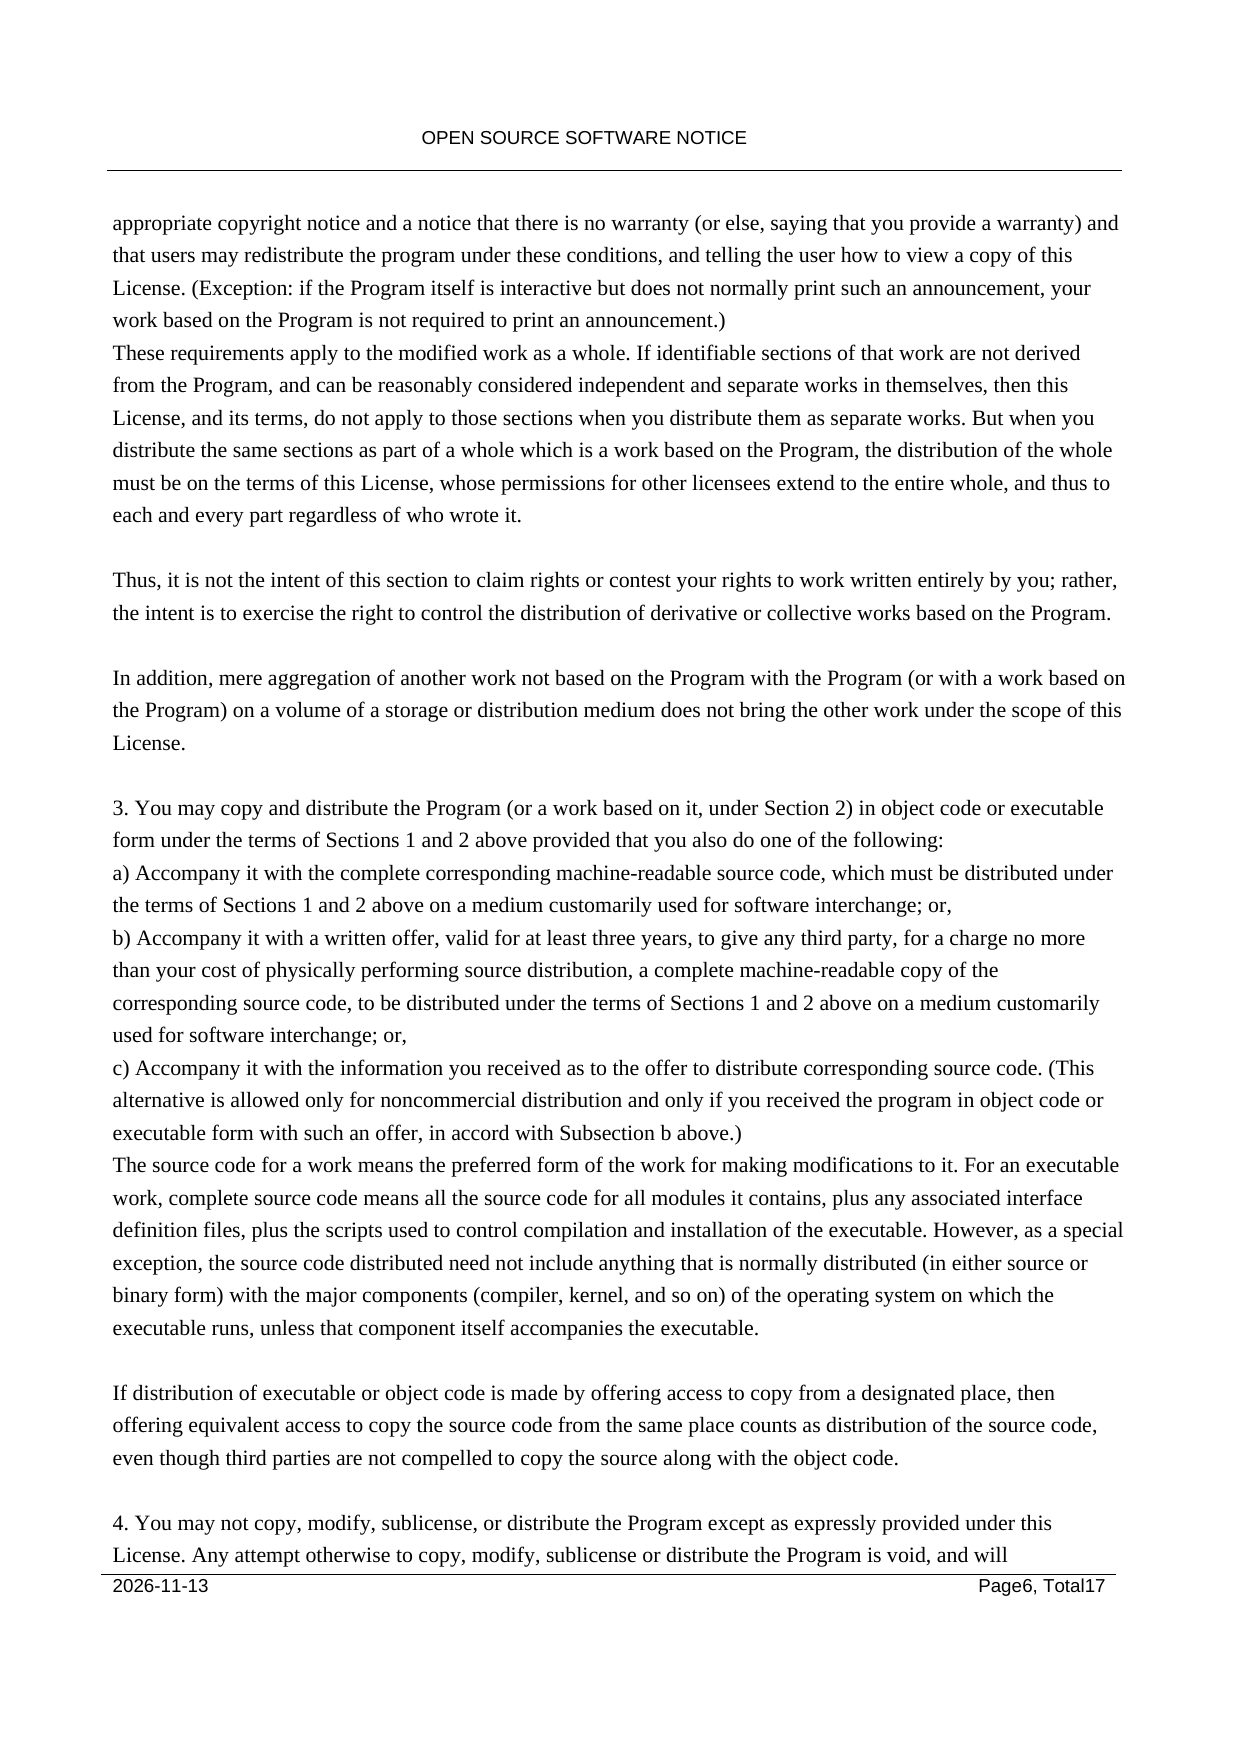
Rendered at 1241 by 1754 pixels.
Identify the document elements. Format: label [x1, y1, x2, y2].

text [112, 206, 1128, 1571]
